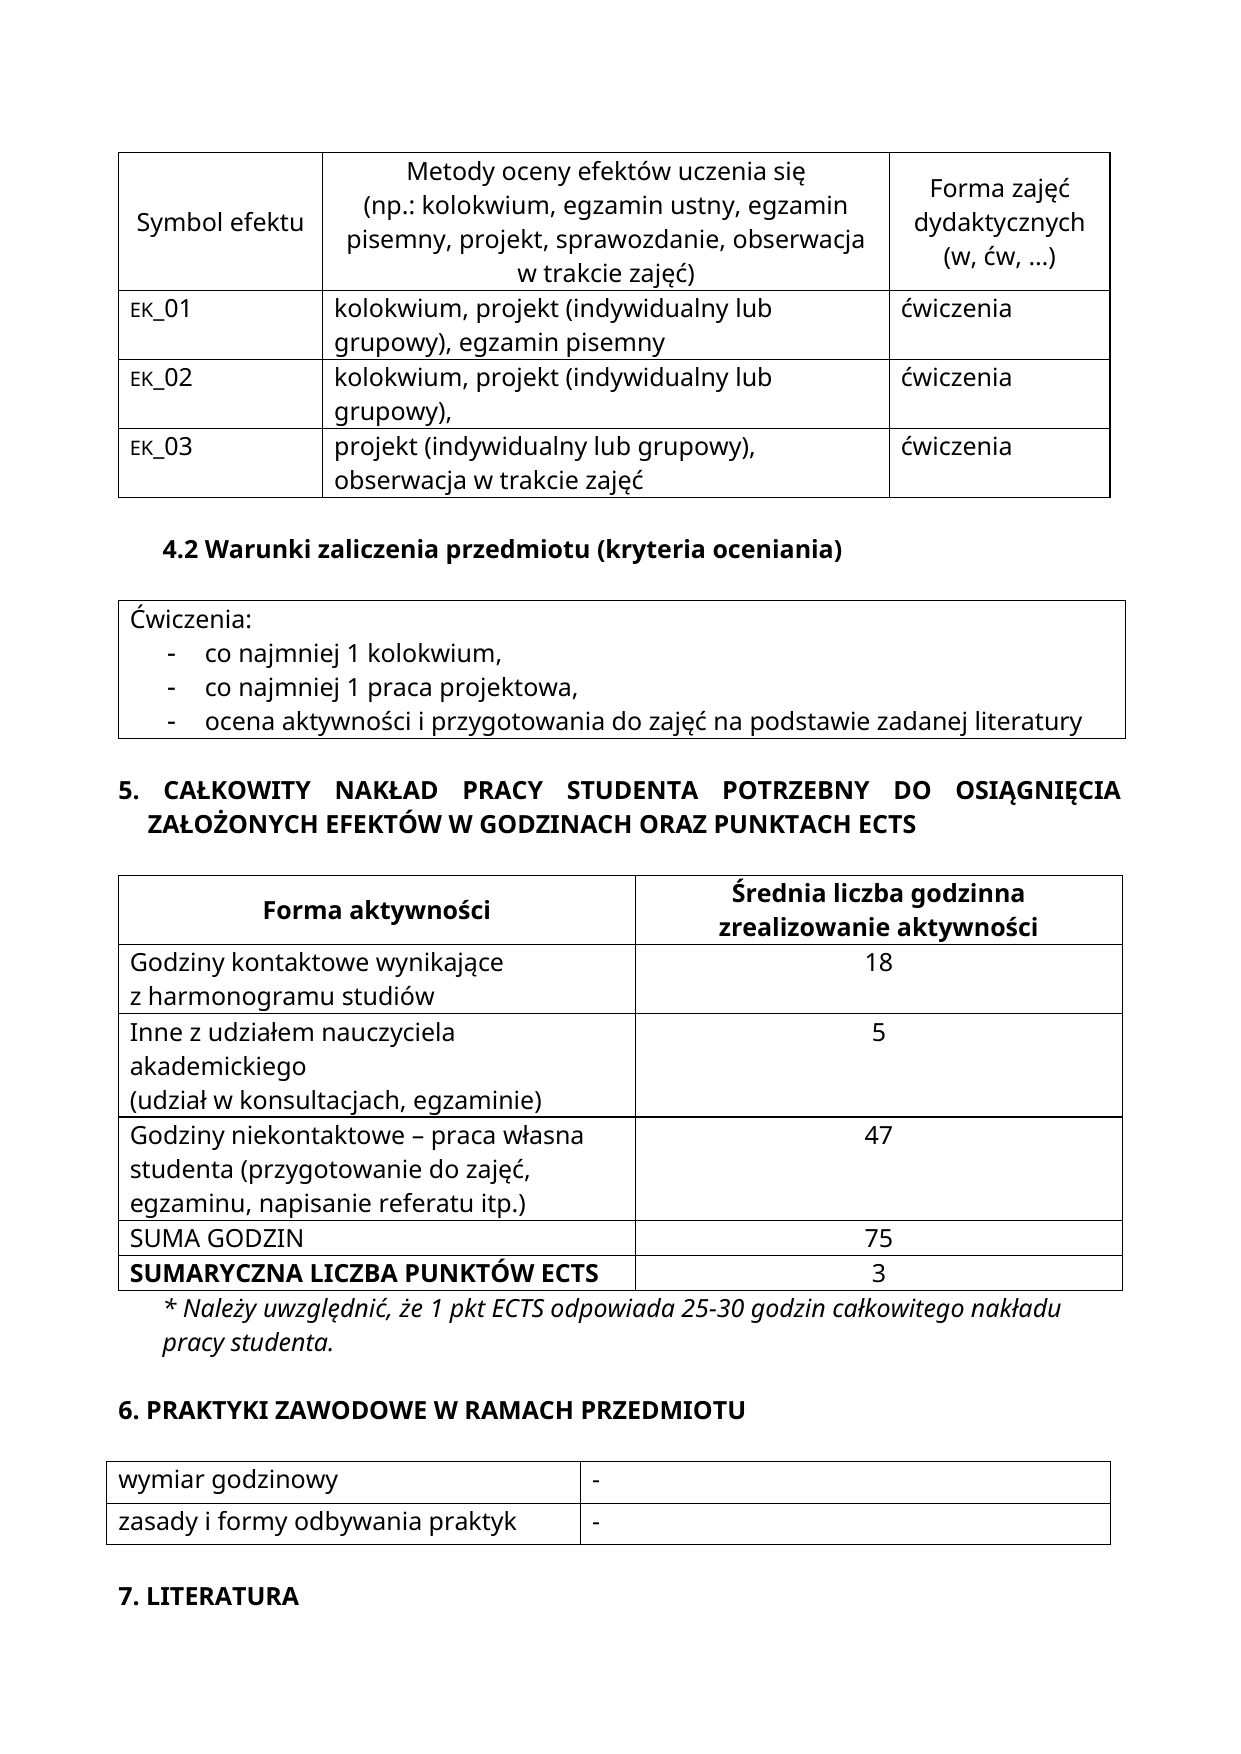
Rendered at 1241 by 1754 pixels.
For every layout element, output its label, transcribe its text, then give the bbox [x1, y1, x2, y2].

text 7. LITERATURA [118, 1579, 1122, 1613]
table_header - [581, 1462, 1110, 1502]
table_cell - [581, 1504, 1110, 1544]
table_header Forma aktywności [119, 876, 635, 944]
table_cell kolokwium, projekt (indywidualny lub grupowy), egzamin pisemny [323, 291, 889, 359]
table_cell kolokwium, projekt (indywidualny lub grupowy), [323, 360, 889, 428]
table_cell ćwiczenia [890, 360, 1109, 428]
table_header Symbol efektu [119, 153, 322, 289]
table_header wymiar godzinowy [107, 1462, 580, 1502]
table_cell 47 [636, 1118, 1122, 1219]
text 4.2 Warunki zaliczenia przedmiotu (kryteria oceniania) [162, 532, 1122, 566]
table_cell 5 [636, 1014, 1122, 1116]
table_cell SUMARYCZNA LICZBA PUNKTÓW ECTS [119, 1256, 635, 1290]
table_cell ek_03 [119, 429, 322, 497]
table_cell ek_02 [119, 360, 322, 428]
table_cell projekt (indywidualny lub grupowy), obserwacja w trakcie zajęć [323, 429, 889, 497]
table_header Ćwiczenia: co najmniej 1 kolokwium, co najmniej 1 praca projektowa, ocena aktywności i przygotowania do zajęć na podstawie zadanej literatury [119, 601, 1125, 737]
table_cell Godziny kontaktowe wynikające z harmonogramu studiów [119, 945, 635, 1013]
table_cell ćwiczenia [890, 429, 1109, 497]
table_cell zasady i formy odbywania praktyk [107, 1504, 580, 1544]
table_cell Inne z udziałem nauczyciela akademickiego (udział w konsultacjach, egzaminie) [119, 1014, 635, 1116]
table_cell 18 [636, 945, 1122, 1013]
table_header Średnia liczba godzinna zrealizowanie aktywności [636, 876, 1122, 944]
table_header Metody oceny efektów uczenia się (np.: kolokwium, egzamin ustny, egzamin pisemny, projekt, sprawozdanie, obserwacja w trakcie zajęć) [323, 153, 889, 289]
text 5. CAŁKOWITY NAKŁAD PRACY STUDENTA POTRZEBNY DO OSIĄGNIĘCIA ZAŁOŻONYCH EFEKTÓW W GODZINACH ORAZ PUNKTACH ECTS [118, 773, 1122, 841]
text 6. PRAKTYKI ZAWODOWE W RAMACH PRZEDMIOTU [118, 1393, 1122, 1427]
table_cell ek_01 [119, 291, 322, 359]
table_cell ćwiczenia [890, 291, 1109, 359]
table_cell 75 [636, 1221, 1122, 1255]
table_cell SUMA GODZIN [119, 1221, 635, 1255]
text * Należy uwzględnić, że 1 pkt ECTS odpowiada 25-30 godzin całkowitego nakładu pracy studenta. [162, 1291, 1122, 1359]
table_cell 3 [636, 1256, 1122, 1290]
table_cell Godziny niekontaktowe – praca własna studenta (przygotowanie do zajęć, egzaminu, napisanie referatu itp.) [119, 1118, 635, 1219]
table_header Forma zajęć dydaktycznych (w, ćw, …) [890, 153, 1109, 289]
